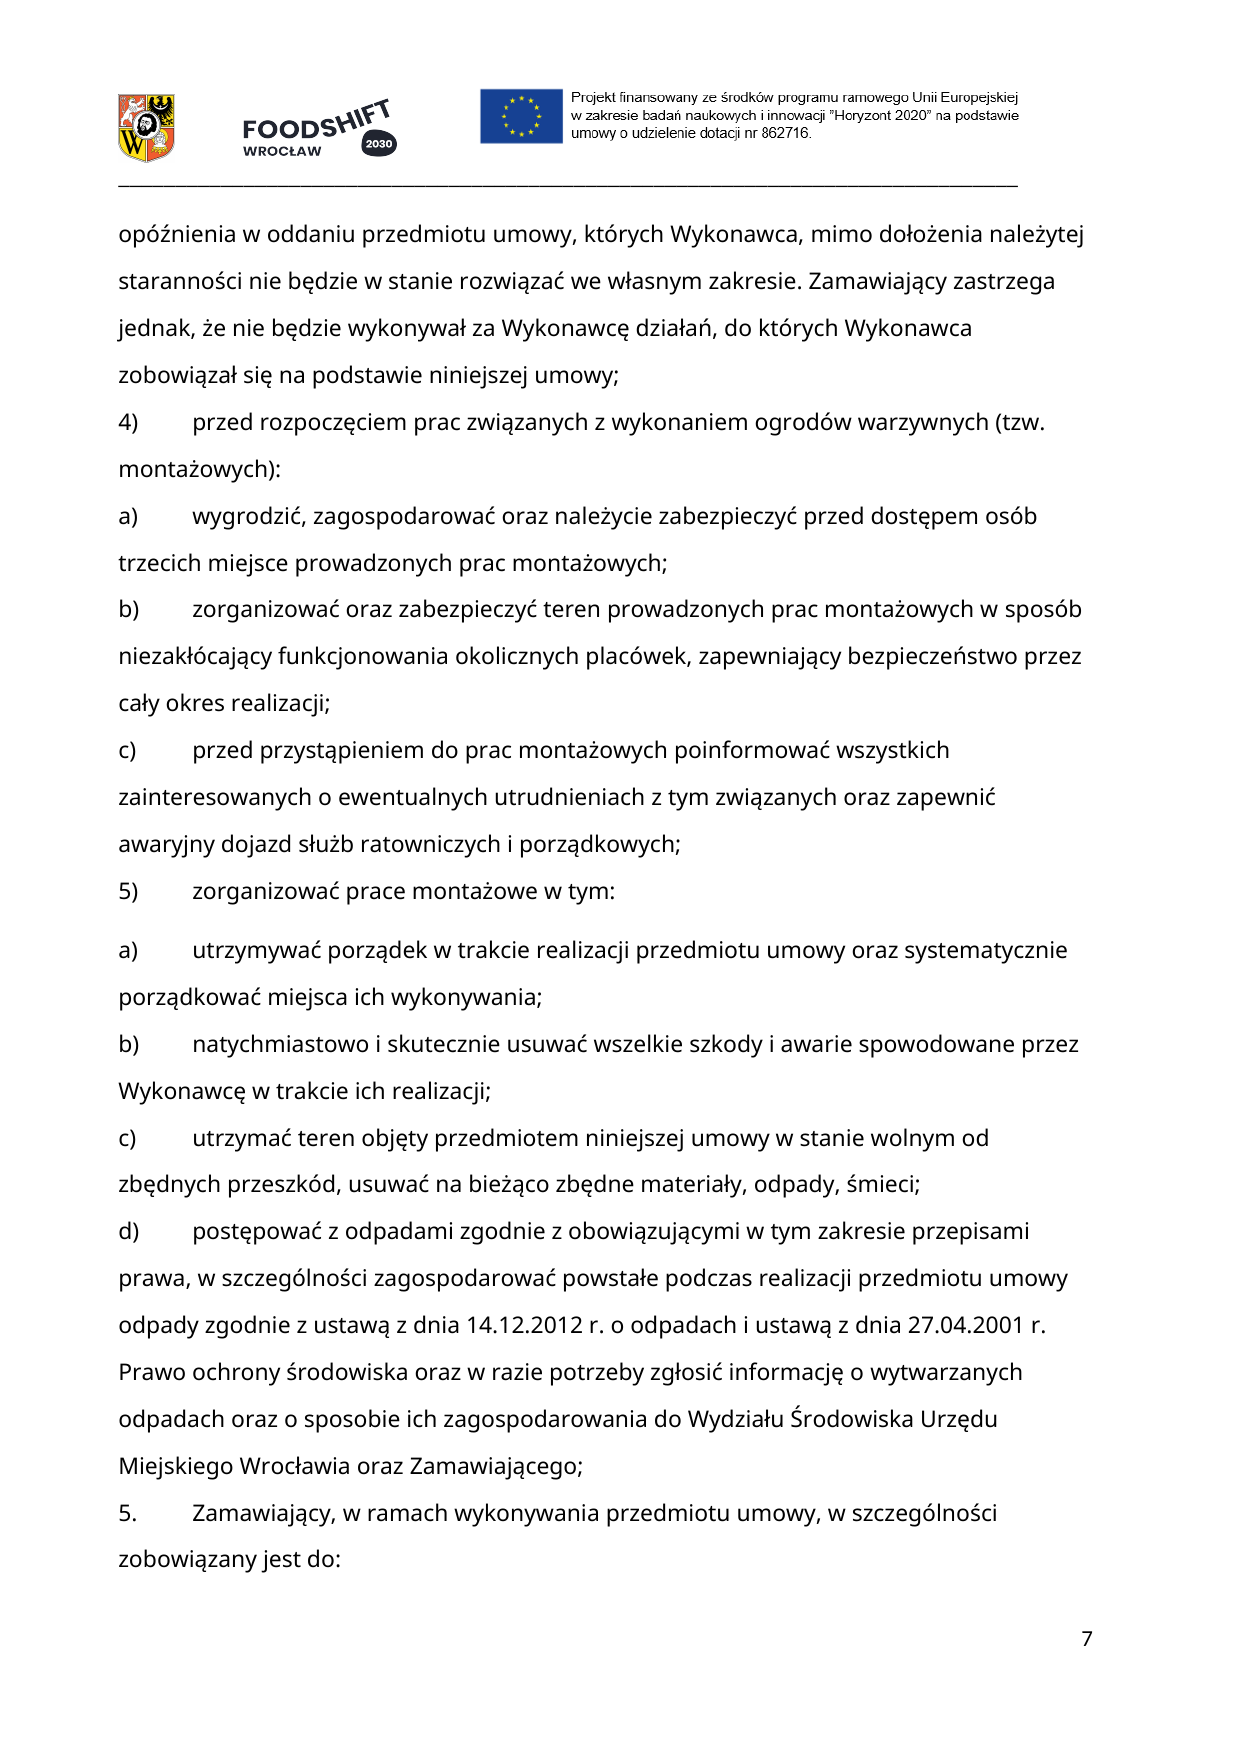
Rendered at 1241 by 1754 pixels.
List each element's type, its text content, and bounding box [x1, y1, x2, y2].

list utrzymać teren objęty przedmiotem niniejszej umowy w stanie wolnym od zbędnych przeszkód, usuwać na bieżąco zbędne materiały, odpady, śmieci; [118, 1122, 1093, 1200]
picture [201, 73, 445, 191]
list zorganizować oraz zabezpieczyć teren prowadzonych prac montażowych w sposób niezakłócający funkcjonowania okolicznych placówek, zapewniający bezpieczeństwo przez cały okres realizacji; [118, 593, 1093, 718]
list natychmiastowo i skutecznie usuwać wszelkie szkody i awarie spowodowane przez Wykonawcę w trakcie ich realizacji; [118, 1028, 1093, 1106]
list postępować z odpadami zgodnie z obowiązującymi w tym zakresie przepisami prawa, w szczególności zagospodarować powstałe podczas realizacji przedmiotu umowy odpady zgodnie z ustawą z dnia 14.12.2012 r. o odpadach i ustawą z dnia 27.04.2001 r. Prawo ochrony środowiska oraz w razie potrzeby zgłosić informację o wytwarzanych odpadach oraz o sposobie ich zagospodarowania do Wydziału Środowiska Urzędu Miejskiego Wrocławia oraz Zamawiającego; [118, 1215, 1093, 1481]
list Zamawiający, w ramach wykonywania przedmiotu umowy, w szczególności zobowiązany jest do: [118, 1497, 1093, 1575]
list wygrodzić, zagospodarować oraz należycie zabezpieczyć przed dostępem osób trzecich miejsce prowadzonych prac montażowych; [118, 500, 1093, 578]
list przed przystąpieniem do prac montażowych poinformować wszystkich zainteresowanych o ewentualnych utrudnieniach z tym związanych oraz zapewnić awaryjny dojazd służb ratowniczych i porządkowych; [118, 734, 1093, 859]
picture [448, 73, 1053, 163]
list zorganizować prace montażowe w tym: [118, 875, 1093, 906]
picture [118, 94, 175, 163]
list utrzymywać porządek w trakcie realizacji przedmiotu umowy oraz systematycznie porządkować miejsca ich wykonywania; [118, 934, 1093, 1012]
list przed rozpoczęciem prac związanych z wykonaniem ogrodów warzywnych (tzw. montażowych): [118, 406, 1093, 484]
